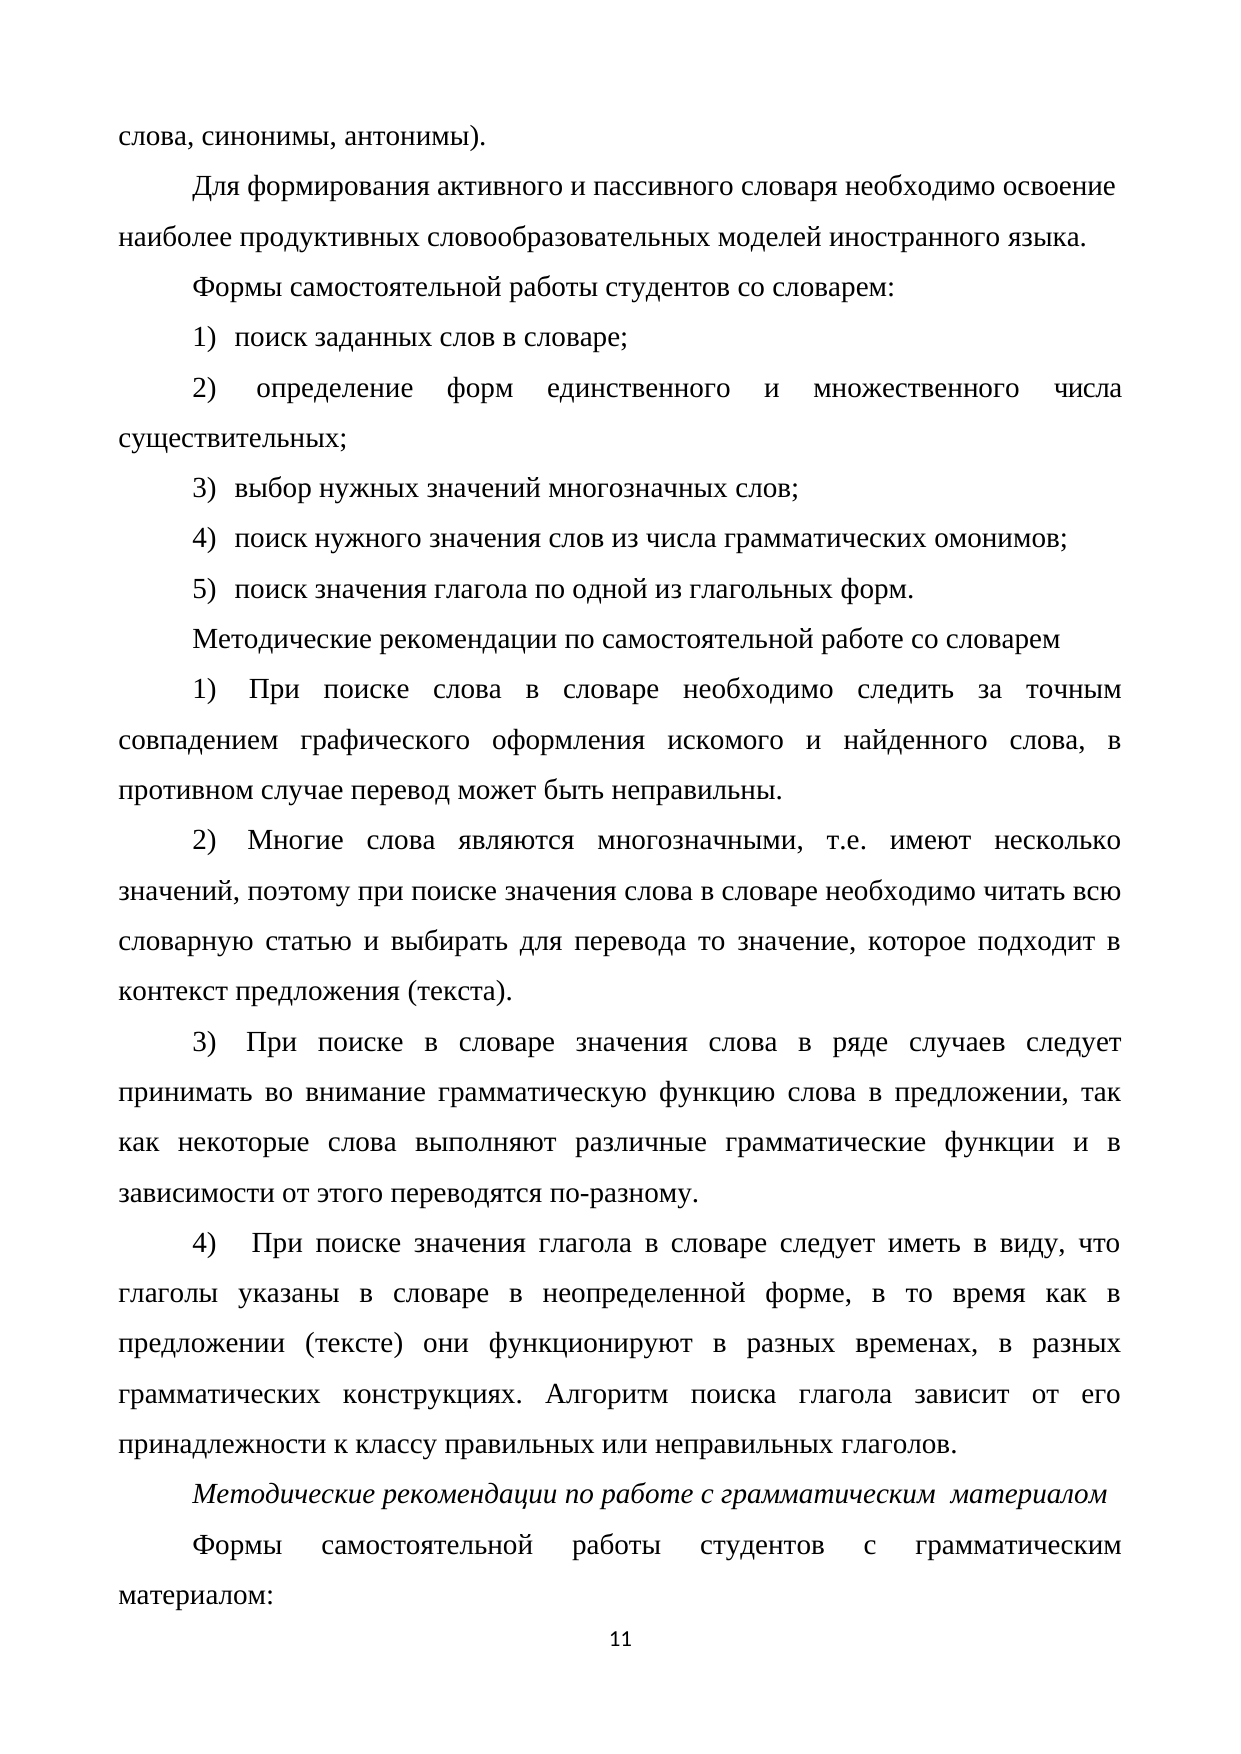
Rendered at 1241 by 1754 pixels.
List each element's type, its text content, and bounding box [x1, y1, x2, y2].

list При поиске слова в словаре необходимо следить за точным совпадением графического оформления искомого и найденного слова, в противном случае перевод может быть неправильны. [118, 672, 1122, 806]
list поиск нужного значения слов из числа грамматических омонимов; [118, 521, 1122, 554]
text Методические рекомендации по работе с грамматическим материалом [118, 1477, 1122, 1510]
list поиск заданных слов в словаре; [118, 319, 1122, 353]
list выбор нужных значений многозначных слов; [118, 470, 1122, 504]
list При поиске значения глагола в словаре следует иметь в виду, что глаголы указаны в словаре в неопределенной форме, в то время как в предложении (тексте) они функционируют в разных временах, в разных грамматических конструкциях. Алгоритм поиска глагола зависит от его принадлежности к классу правильных или неправильных глаголов. [118, 1225, 1122, 1460]
text Методические рекомендации по самостоятельной работе со словарем [118, 621, 1122, 655]
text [118, 118, 1122, 152]
list При поиске в словаре значения слова в ряде случаев следует принимать во внимание грамматическую функцию слова в предложении, так как некоторые слова выполняют различные грамматические функции и в зависимости от этого переводятся по-разному. [118, 1024, 1122, 1208]
list Многие слова являются многозначными, т.е. имеют несколько значений, поэтому при поиске значения слова в словаре необходимо читать всю словарную статью и выбирать для перевода то значение, которое подходит в контекст предложения (текста). [118, 822, 1122, 1007]
list поиск значения глагола по одной из глагольных форм. [118, 571, 1122, 604]
text Формы самостоятельной работы студентов со словарем: [118, 269, 1122, 303]
list определение форм единственного и множественного числа существительных; [118, 370, 1122, 453]
text Формы самостоятельной работы студентов с грамматическим материалом: [118, 1527, 1122, 1611]
text Для формирования активного и пассивного словаря необходимо освоение наиболее продуктивных словообразовательных моделей иностранного языка. [118, 168, 1122, 252]
